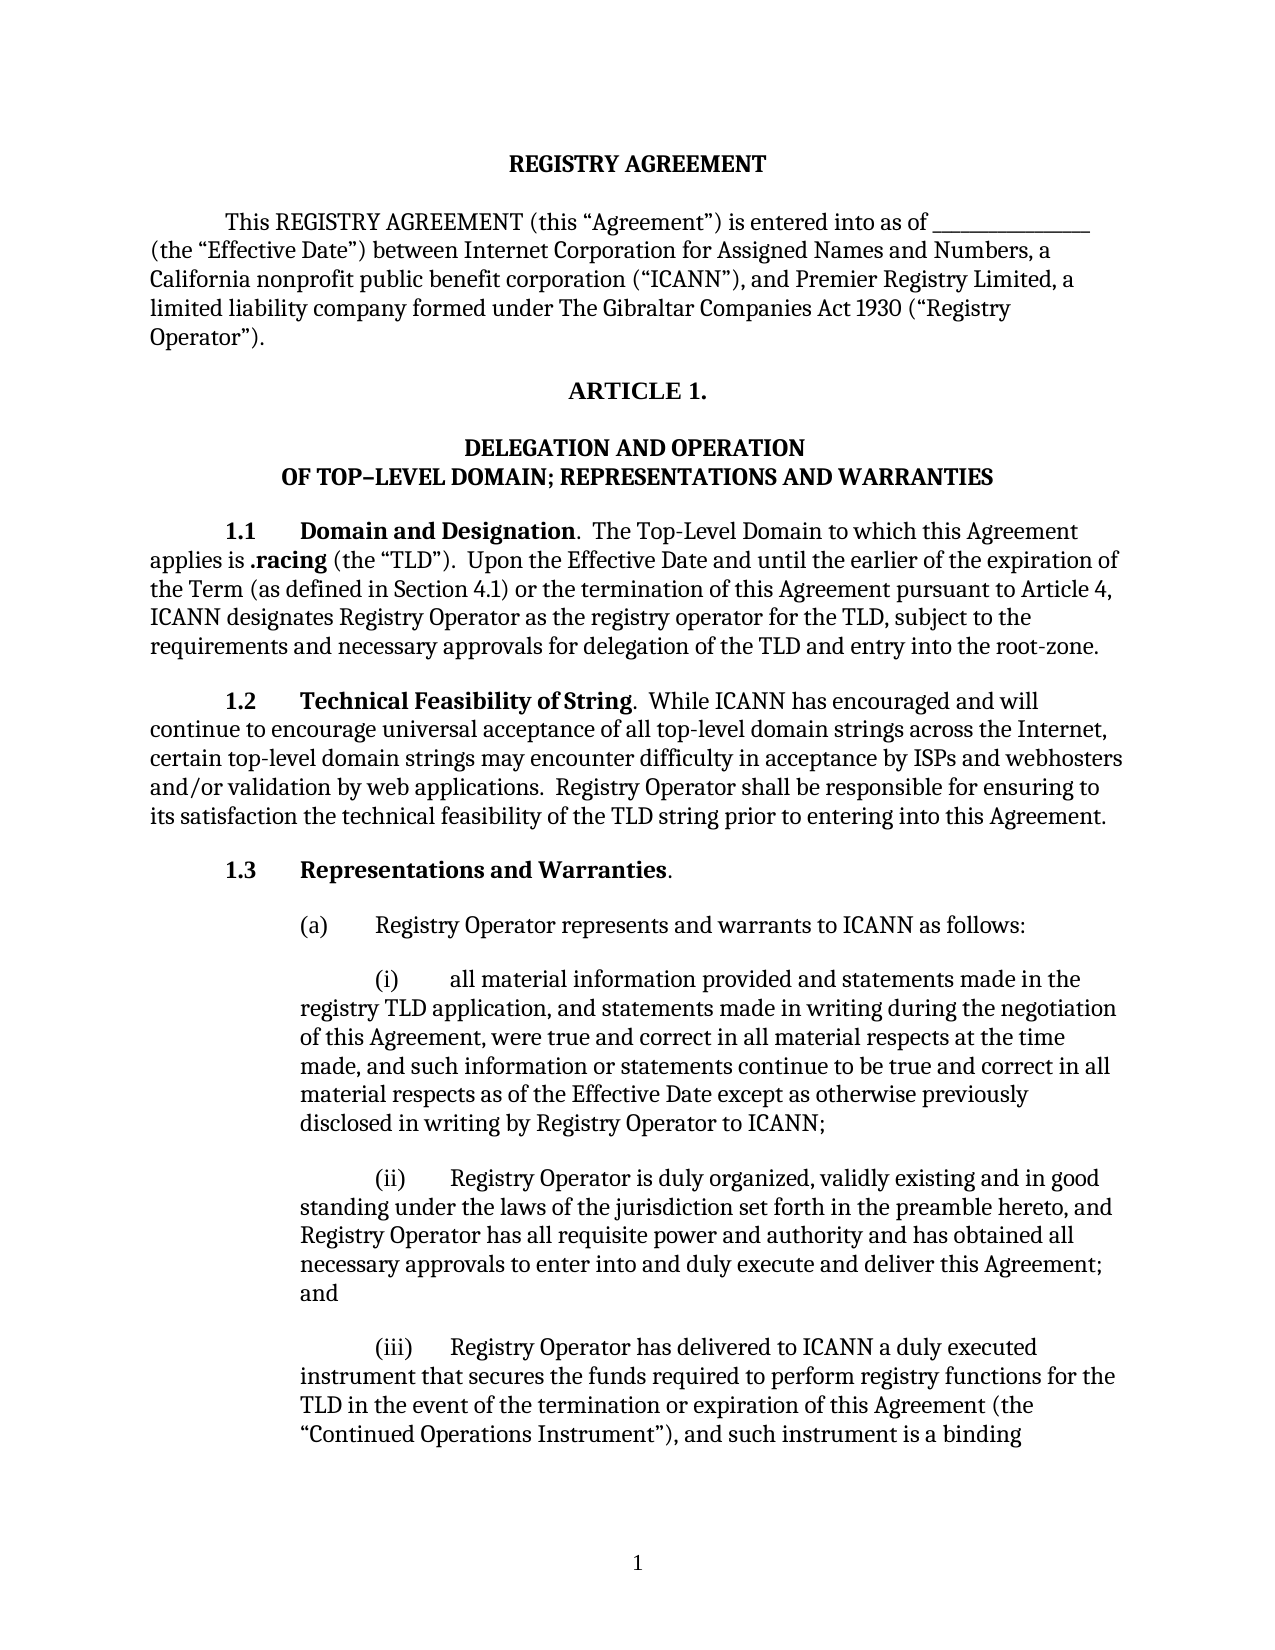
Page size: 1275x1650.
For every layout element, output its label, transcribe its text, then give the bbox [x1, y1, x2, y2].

text DELEGATION AND OPERATION OF TOP–LEVEL DOMAIN; REPRESENTATIONS AND WARRANTIES [150, 376, 1125, 491]
text This REGISTRY AGREEMENT (this “Agreement”) is entered into as of _________________ (the “Effective Date”) between Internet Corporation for Assigned Names and Numbers, a California nonprofit public benefit corporation (“ICANN”), and Premier Registry Limited, a limited liability company formed under The Gibraltar Companies Act 1930 (“Registry Operator”). [150, 207, 1125, 351]
text Domain and Designation. The Top-Level Domain to which this Agreement applies is .racing (the “TLD”). Upon the Effective Date and until the earlier of the expiration of the Term (as defined in Section 4.1) or the termination of this Agreement pursuant to Article 4, ICANN designates Registry Operator as the registry operator for the TLD, subject to the requirements and necessary approvals for delegation of the TLD and entry into the root-zone. [150, 516, 1125, 661]
text Technical Feasibility of String. While ICANN has encouraged and will continue to encourage universal acceptance of all top-level domain strings across the Internet, certain top-level domain strings may encounter difficulty in acceptance by ISPs and webhosters and/or validation by web applications. Registry Operator shall be responsible for ensuring to its satisfaction the technical feasibility of the TLD string prior to entering into this Agreement. [150, 686, 1125, 830]
title REGISTRY AGREEMENT [150, 150, 1125, 179]
text Registry Operator represents and warrants to ICANN as follows: [150, 910, 1125, 939]
text Representations and Warranties. [150, 855, 1125, 885]
text all material information provided and statements made in the registry TLD application, and statements made in writing during the negotiation of this Agreement, were true and correct in all material respects at the time made, and such information or statements continue to be true and correct in all material respects as of the Effective Date except as otherwise previously disclosed in writing by Registry Operator to ICANN; [300, 964, 1125, 1138]
text Registry Operator is duly organized, validly existing and in good standing under the laws of the jurisdiction set forth in the preamble hereto, and Registry Operator has all requisite power and authority and has obtained all necessary approvals to enter into and duly execute and deliver this Agreement; and [300, 1163, 1125, 1307]
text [300, 1332, 1125, 1448]
